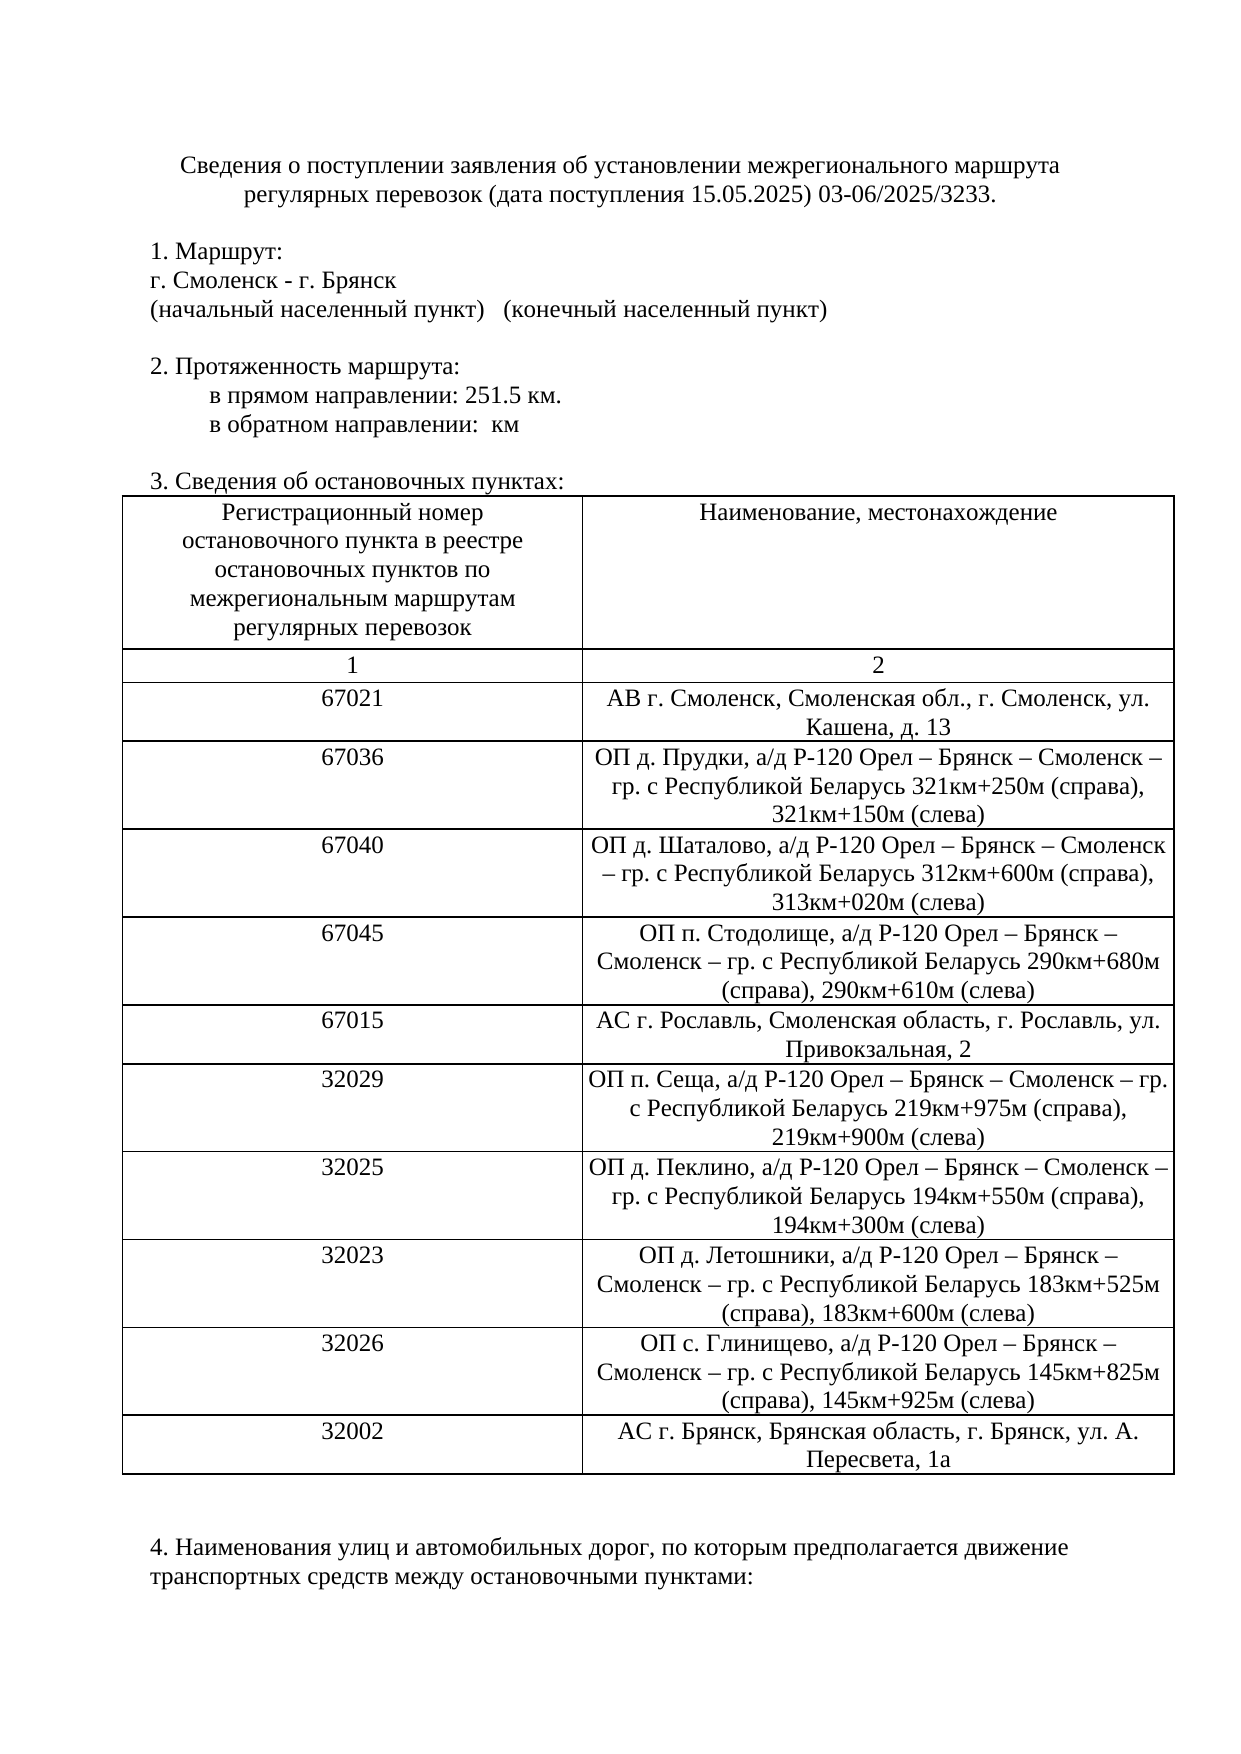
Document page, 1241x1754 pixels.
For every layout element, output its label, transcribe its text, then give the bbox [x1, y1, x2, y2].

table_cell 67045 [123, 918, 582, 1004]
table_cell АС г. Брянск, Брянская область, г. Брянск, ул. А. Пересвета, 1а [583, 1416, 1173, 1473]
table_cell 32002 [123, 1416, 582, 1473]
table_header Наименование, местонахождение [583, 497, 1173, 648]
table_cell АС г. Рославль, Смоленская область, г. Рославль, ул. Привокзальная, 2 [583, 1006, 1173, 1063]
table_cell 67021 [123, 683, 582, 740]
table_cell ОП п. Сеща, а/д Р-120 Орел – Брянск – Смоленск – гр. с Республикой Беларусь 219км+975м (справа), 219км+900м (слева) [583, 1065, 1173, 1151]
table_cell 32029 [123, 1065, 582, 1151]
table_cell ОП с. Глинищево, а/д Р-120 Орел – Брянск – Смоленск – гр. с Республикой Беларусь 145км+825м (справа), 145км+925м (слева) [583, 1328, 1173, 1414]
text Сведения о поступлении заявления об установлении межрегионального маршрута регулярных перевозок (дата поступления 15.05.2025) 03-06/2025/3233. [150, 150, 1090, 207]
table_cell АВ г. Смоленск, Смоленская обл., г. Смоленск, ул. Кашена, д. 13 [583, 683, 1173, 740]
table_cell 32025 [123, 1152, 582, 1238]
text в прямом направлении: 251.5 км. [150, 380, 1090, 409]
text 1. Маршрут: [150, 236, 1090, 265]
table_cell ОП д. Шаталово, а/д Р-120 Орел – Брянск – Смоленск – гр. с Республикой Беларусь 312км+600м (справа), 313км+020м (слева) [583, 830, 1173, 916]
text 4. Наименования улиц и автомобильных дорог, по которым предполагается движение транспортных средств между остановочными пунктами: [150, 1532, 1090, 1590]
table_cell 1 [123, 650, 582, 681]
table_cell 2 [583, 650, 1173, 681]
table_cell 67040 [123, 830, 582, 916]
table_cell 67036 [123, 742, 582, 828]
table_cell 67015 [123, 1006, 582, 1063]
text 3. Сведения об остановочных пунктах: [150, 466, 1090, 495]
table_cell ОП д. Летошники, а/д Р-120 Орел – Брянск – Смоленск – гр. с Республикой Беларусь 183км+525м (справа), 183км+600м (слева) [583, 1240, 1173, 1326]
text в обратном направлении: км [150, 409, 1090, 437]
table_cell ОП д. Пеклино, а/д Р-120 Орел – Брянск – Смоленск – гр. с Республикой Беларусь 194км+550м (справа), 194км+300м (слева) [583, 1152, 1173, 1238]
table_cell ОП д. Прудки, а/д Р-120 Орел – Брянск – Смоленск – гр. с Республикой Беларусь 321км+250м (справа), 321км+150м (слева) [583, 742, 1173, 828]
text 2. Протяженность маршрута: [150, 351, 1090, 380]
text (начальный населенный пункт) (конечный населенный пункт) [150, 294, 1090, 322]
table_cell 32026 [123, 1328, 582, 1414]
table_cell 32023 [123, 1240, 582, 1326]
table_header Регистрационный номер остановочного пункта в реестре остановочных пунктов по межрегиональным маршрутам регулярных перевозок [123, 497, 582, 648]
table_cell ОП п. Стодолище, а/д Р-120 Орел – Брянск – Смоленск – гр. с Республикой Беларусь 290км+680м (справа), 290км+610м (слева) [583, 918, 1173, 1004]
text г. Смоленск - г. Брянск [150, 265, 1090, 294]
